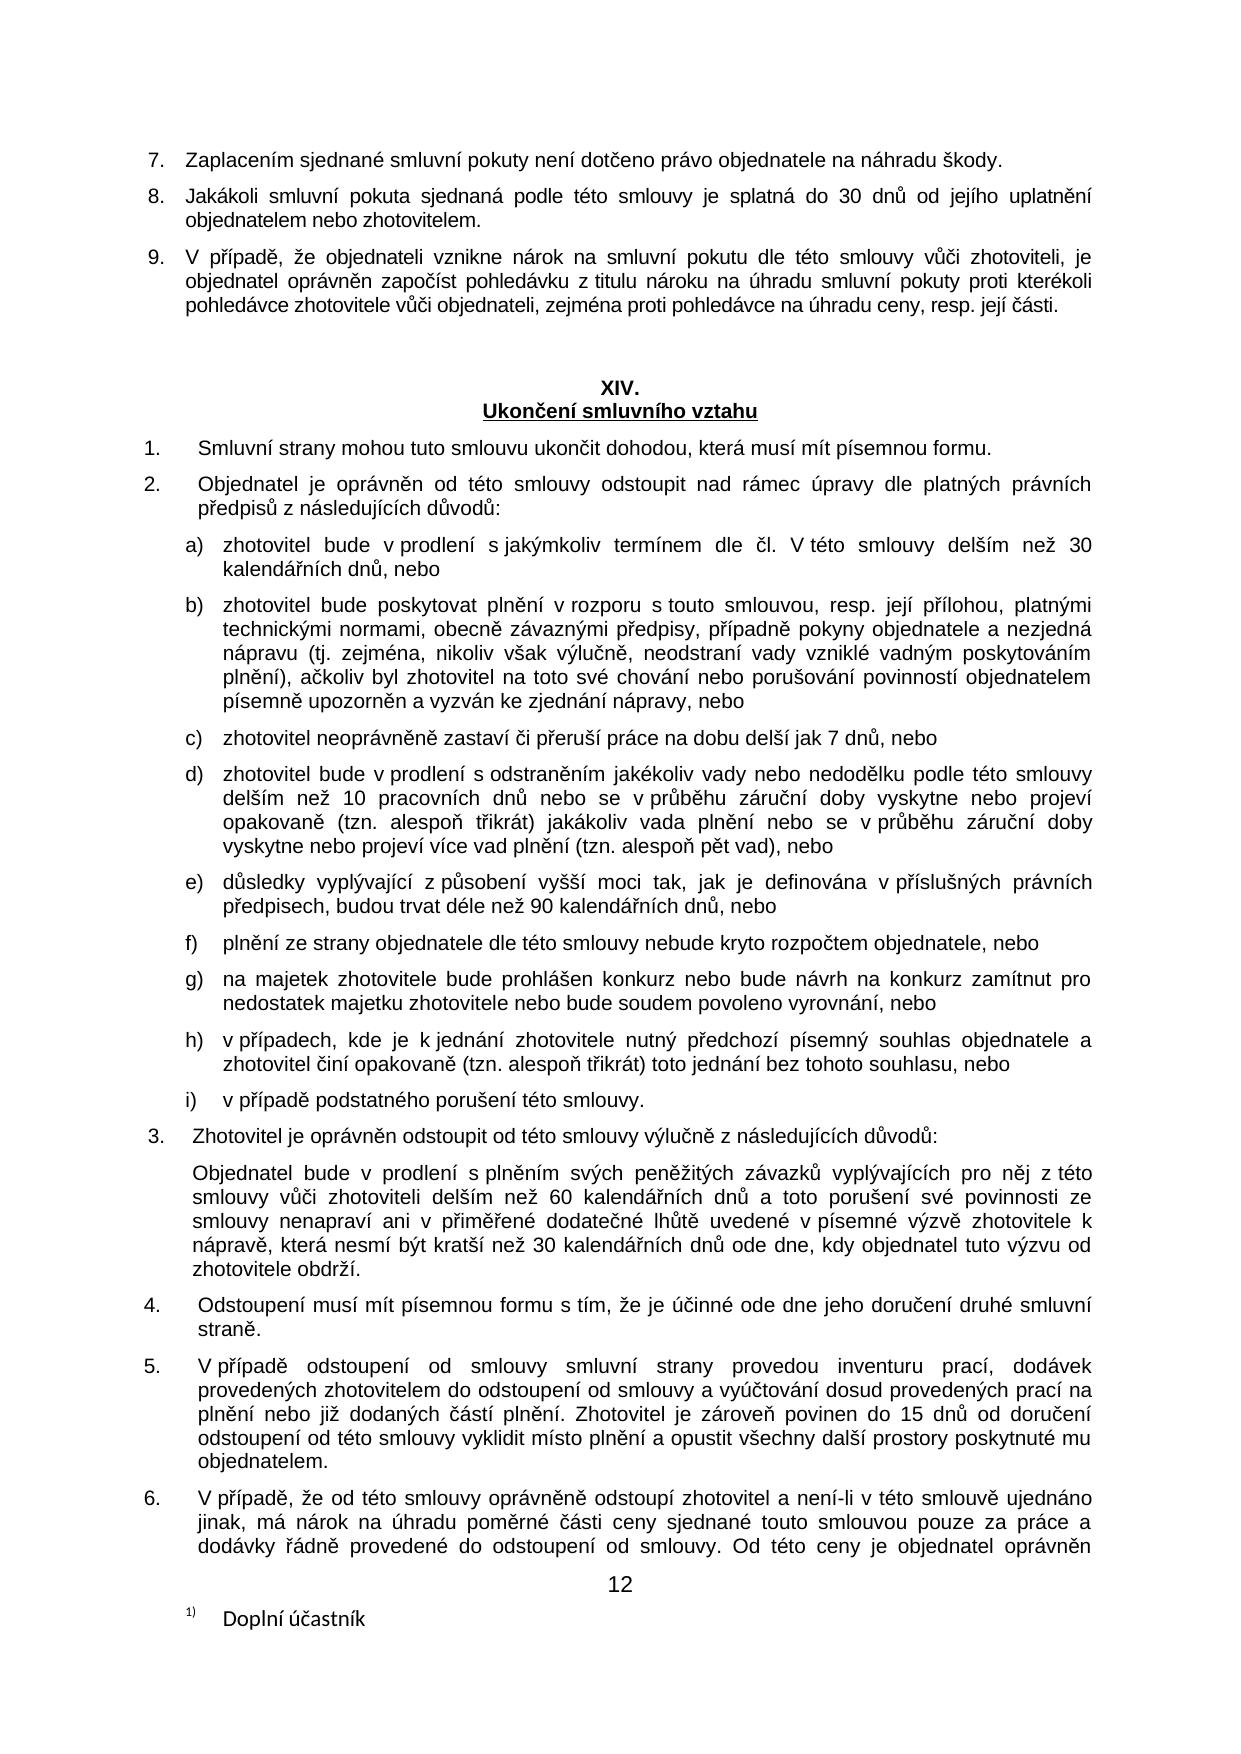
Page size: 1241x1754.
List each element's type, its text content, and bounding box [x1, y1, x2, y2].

list Jakákoli smluvní pokuta sjednaná podle této smlouvy je splatná do 30 dnů od jejího uplatnění objednatelem nebo zhotovitelem. [148, 184, 1093, 232]
text XIV. [148, 375, 1093, 399]
text Objednatel bude v prodlení s plněním svých peněžitých závazků vyplývajících pro něj z této smlouvy vůči zhotoviteli delším než 60 kalendářních dnů a toto porušení své povinnosti ze smlouvy nenapraví ani v přiměřené dodatečné lhůtě uvedené v písemné výzvě zhotovitele k nápravě, která nesmí být kratší než 30 kalendářních dnů ode dne, kdy objednatel tuto výzvu od zhotovitele obdrží. [192, 1161, 1093, 1281]
list zhotovitel bude v prodlení s jakýmkoliv termínem dle čl. V této smlouvy delším než 30 kalendářních dnů, nebo [185, 533, 1093, 581]
list Zaplacením sjednané smluvní pokuty není dotčeno právo objednatele na náhradu škody. [148, 148, 1093, 172]
list V případě odstoupení od smlouvy smluvní strany provedou inventuru prací, dodávek provedených zhotovitelem do odstoupení od smlouvy a vyúčtování dosud provedených prací na plnění nebo již dodaných částí plnění. Zhotovitel je zároveň povinen do 15 dnů od doručení odstoupení od této smlouvy vyklidit místo plnění a opustit všechny další prostory poskytnuté mu objednatelem. [143, 1353, 1093, 1473]
list zhotovitel bude v prodlení s odstraněním jakékoliv vady nebo nedodělku podle této smlouvy delším než 10 pracovních dnů nebo se v průběhu záruční doby vyskytne nebo projeví opakovaně (tzn. alespoň třikrát) jakákoliv vada plnění nebo se v průběhu záruční doby vyskytne nebo projeví více vad plnění (tzn. alespoň pět vad), nebo [185, 762, 1093, 858]
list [143, 1486, 1093, 1558]
list zhotovitel bude poskytovat plnění v rozporu s touto smlouvou, resp. její přílohou, platnými technickými normami, obecně závaznými předpisy, případně pokyny objednatele a nezjedná nápravu (tj. zejména, nikoliv však výlučně, neodstraní vady vzniklé vadným poskytováním plnění), ačkoliv byl zhotovitel na toto své chování nebo porušování povinností objednatelem písemně upozorněn a vyzván ke zjednání nápravy, nebo [185, 593, 1093, 713]
list Zhotovitel je oprávněn odstoupit od této smlouvy výlučně z následujících důvodů: [148, 1124, 1093, 1148]
list Objednatel je oprávněn od této smlouvy odstoupit nad rámec úpravy dle platných právních předpisů z následujících důvodů: [143, 472, 1093, 520]
list v případě podstatného porušení této smlouvy. [185, 1088, 1093, 1112]
text Ukončení smluvního vztahu [148, 399, 1093, 423]
list zhotovitel neoprávněně zastaví či přeruší práce na dobu delší jak 7 dnů, nebo [185, 725, 1093, 749]
list Odstoupení musí mít písemnou formu s tím, že je účinné ode dne jeho doručení druhé smluvní straně. [143, 1293, 1093, 1341]
list V případě, že objednateli vznikne nárok na smluvní pokutu dle této smlouvy vůči zhotoviteli, je objednatel oprávněn započíst pohledávku z titulu nároku na úhradu smluvní pokuty proti kterékoli pohledávce zhotovitele vůči objednateli, zejména proti pohledávce na úhradu ceny, resp. její části. [148, 244, 1093, 316]
list důsledky vyplývající z působení vyšší moci tak, jak je definována v příslušných právních předpisech, budou trvat déle než 90 kalendářních dnů, nebo [185, 870, 1093, 918]
list plnění ze strany objednatele dle této smlouvy nebude kryto rozpočtem objednatele, nebo [185, 931, 1093, 954]
list na majetek zhotovitele bude prohlášen konkurz nebo bude návrh na konkurz zamítnut pro nedostatek majetku zhotovitele nebo bude soudem povoleno vyrovnání, nebo [185, 967, 1093, 1015]
list Smluvní strany mohou tuto smlouvu ukončit dohodou, která musí mít písemnou formu. [143, 436, 1093, 460]
list v případech, kde je k jednání zhotovitele nutný předchozí písemný souhlas objednatele a zhotovitel činí opakovaně (tzn. alespoň třikrát) toto jednání bez tohoto souhlasu, nebo [185, 1027, 1093, 1075]
